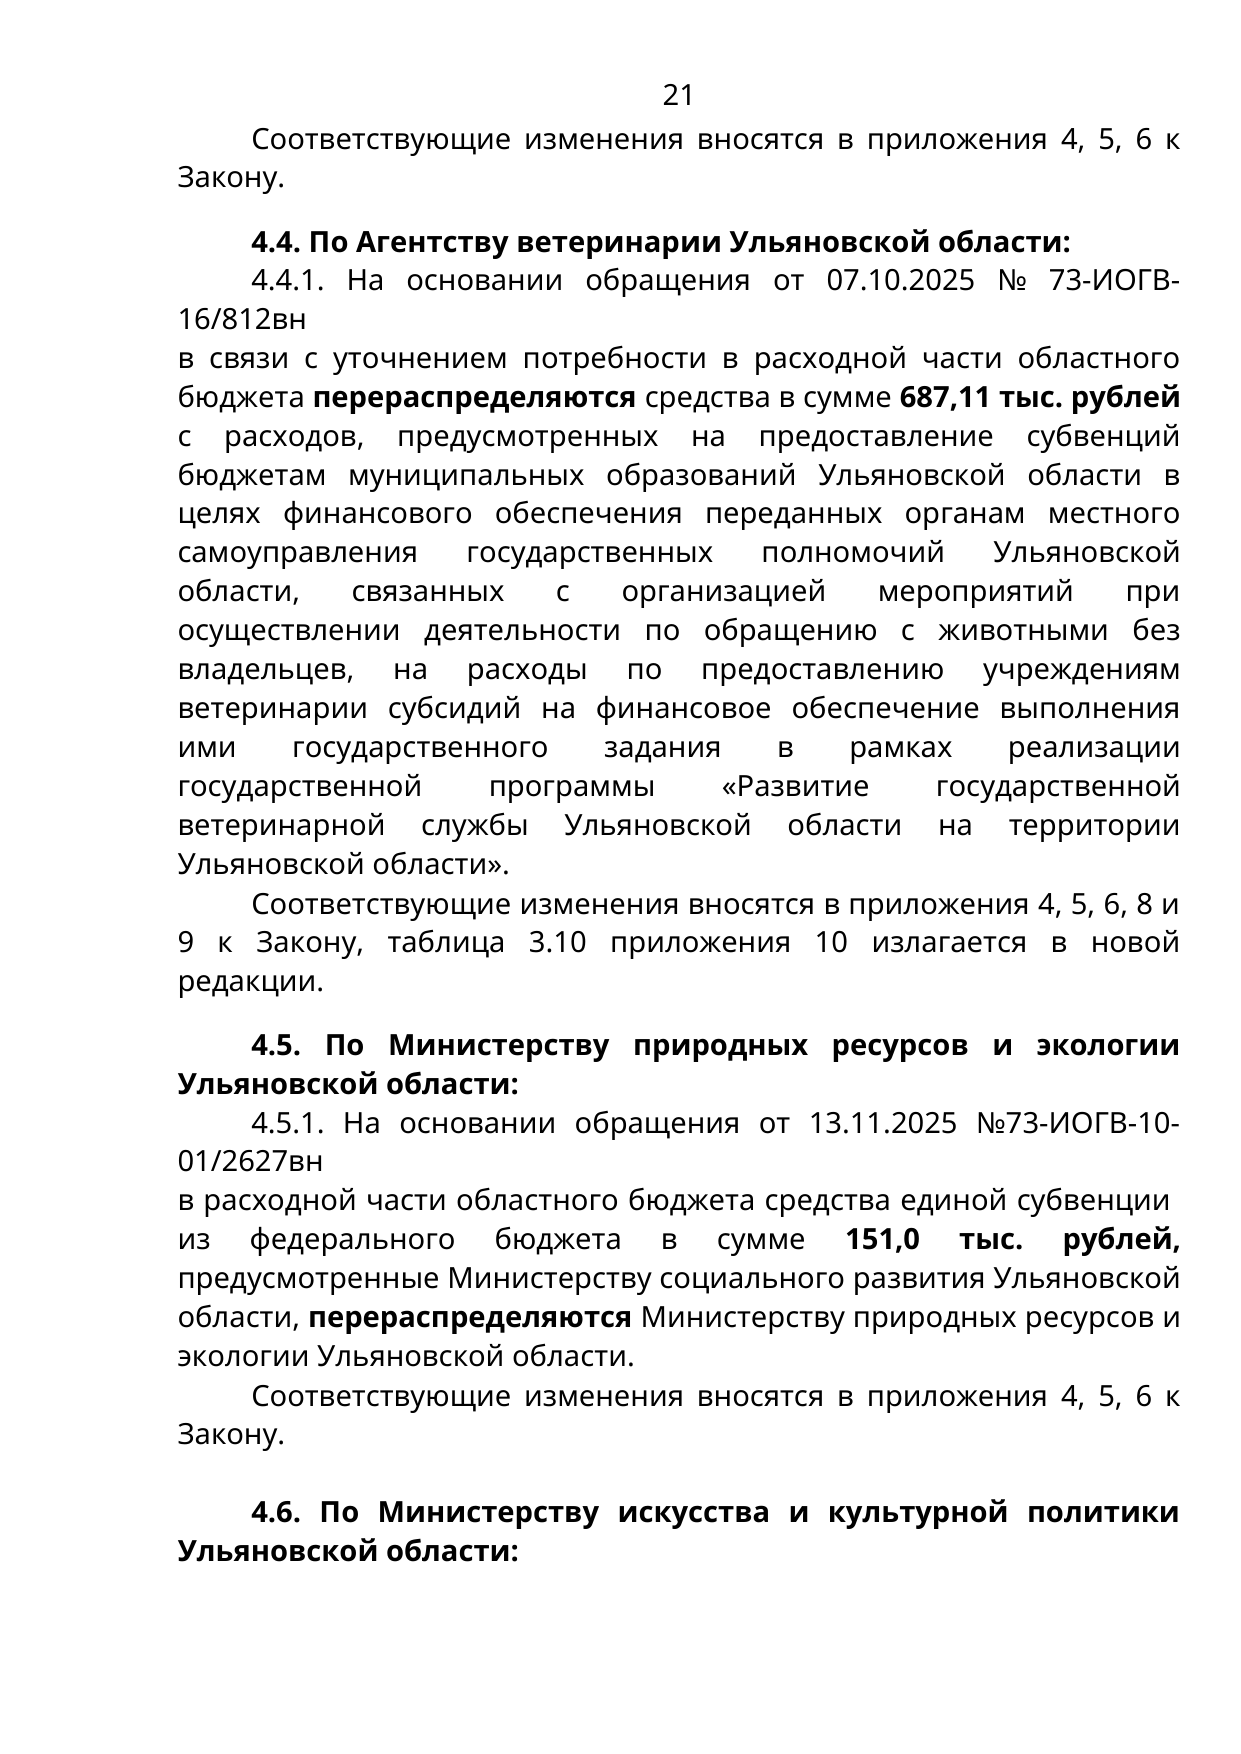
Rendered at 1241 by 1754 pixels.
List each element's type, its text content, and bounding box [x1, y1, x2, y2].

text 4.4. По Агентству ветеринарии Ульяновской области: [177, 221, 1181, 260]
text Соответствующие изменения вносятся в приложения 4, 5, 6 к Закону. [177, 1375, 1181, 1453]
text Соответствующие изменения вносятся в приложения 4, 5, 6, 8 и 9 к Закону, таблица 3.10 приложения 10 излагается в новой редакции. [177, 883, 1181, 1000]
text 4.4.1. На основании обращения от 07.10.2025 № 73-ИОГВ-16/812вн в связи с уточнением потребности в расходной части областного бюджета перераспределяются средства в сумме 687,11 тыс. рублей с расходов, предусмотренных на предоставление субвенций бюджетам муниципальных образований Ульяновской области в целях финансового обеспечения переданных органам местного самоуправления государственных полномочий Ульяновской области, связанных с организацией мероприятий при осуществлении деятельности по обращению с животными без владельцев, на расходы по предоставлению учреждениям ветеринарии субсидий на финансовое обеспечение выполнения ими государственного задания в рамках реализации государственной программы «Развитие государственной ветеринарной службы Ульяновской области на территории Ульяновской области». [177, 260, 1181, 883]
text 4.6. По Министерству искусства и культурной политики Ульяновской области: [177, 1492, 1181, 1570]
text 4.5.1. На основании обращения от 13.11.2025 №73-ИОГВ-10-01/2627вн в расходной части областного бюджета средства единой субвенции из федерального бюджета в сумме 151,0 тыс. рублей, предусмотренные Министерству социального развития Ульяновской области, перераспределяются Министерству природных ресурсов и экологии Ульяновской области. [177, 1103, 1181, 1375]
text 4.5. По Министерству природных ресурсов и экологии Ульяновской области: [177, 1025, 1181, 1103]
text Соответствующие изменения вносятся в приложения 4, 5, 6 к Закону. [177, 118, 1181, 196]
